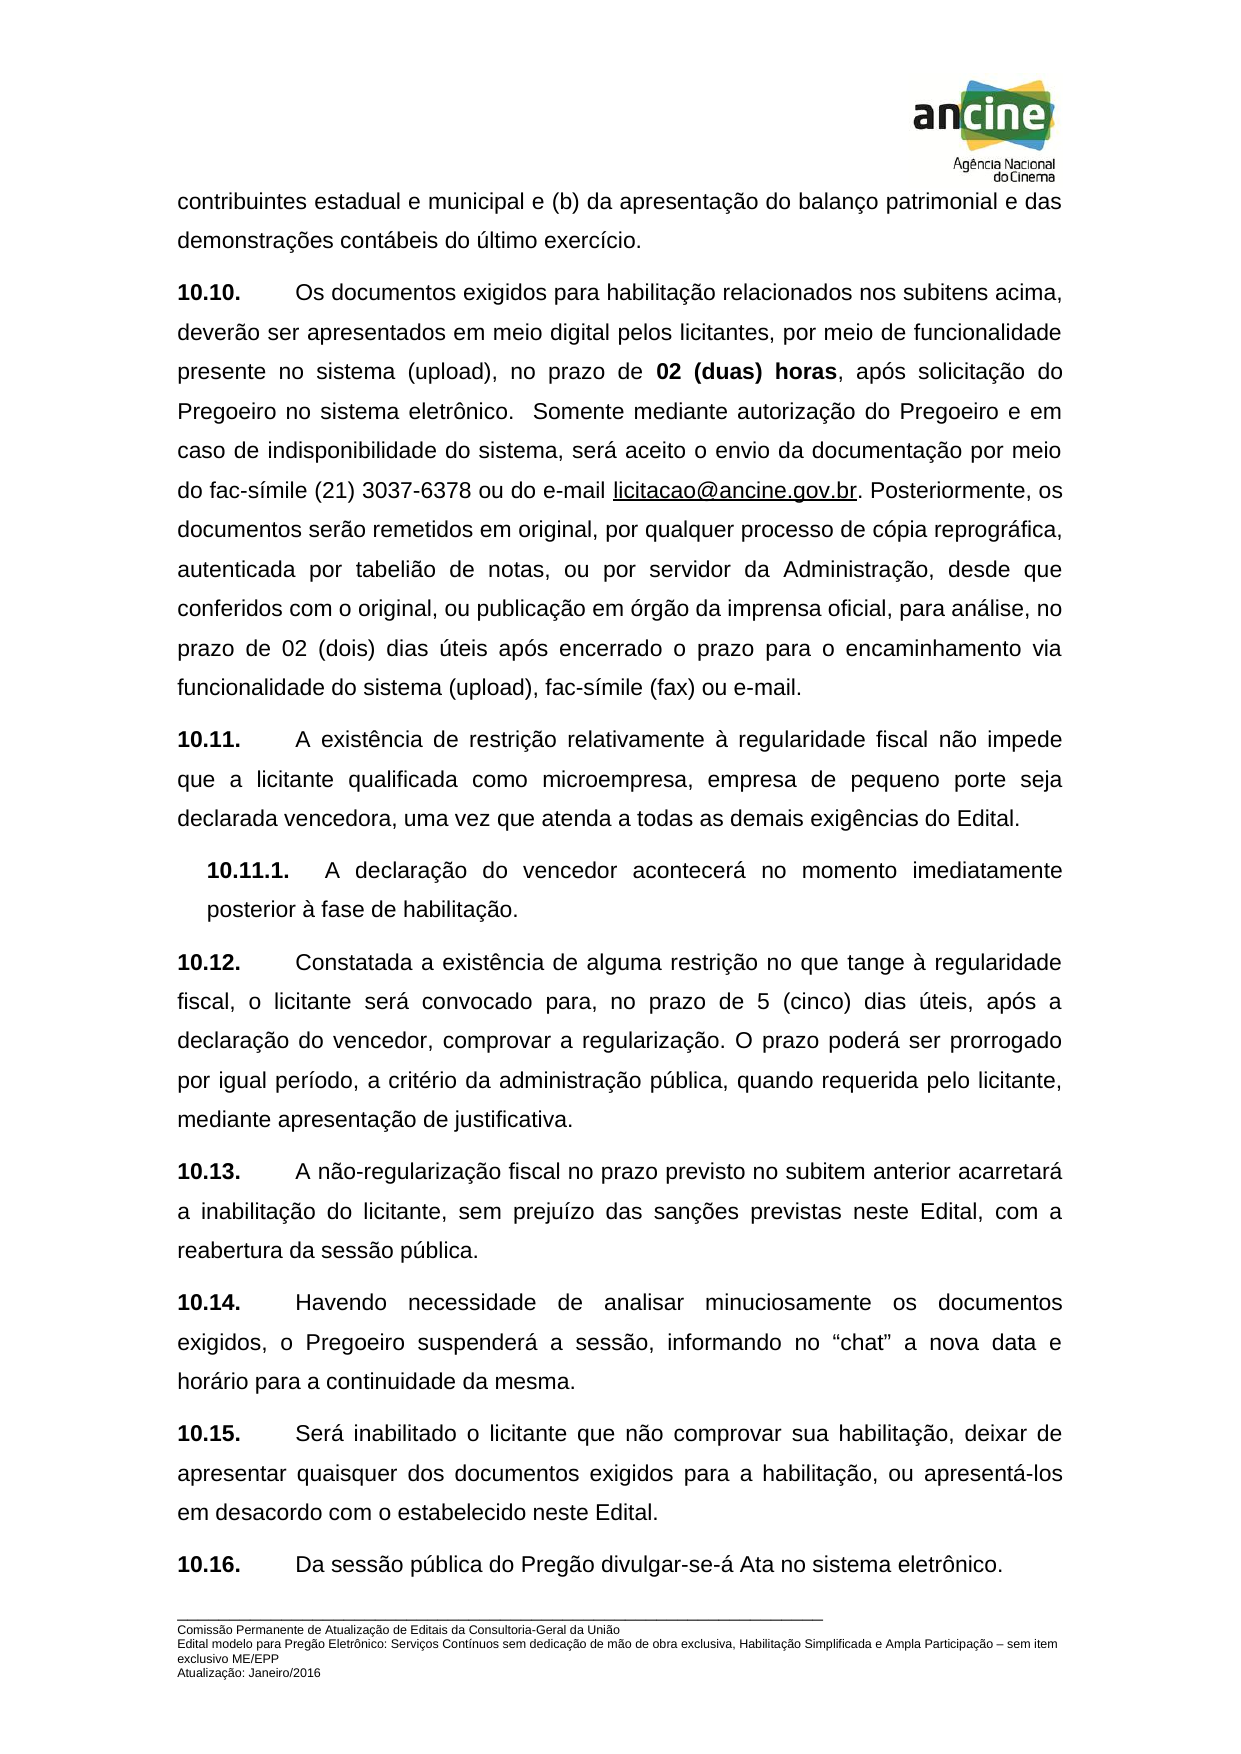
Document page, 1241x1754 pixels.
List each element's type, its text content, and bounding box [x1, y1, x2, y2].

list A declaração do vencedor acontecerá no momento imediatamente posterior à fase de habilitação. [207, 857, 1063, 923]
list Os documentos exigidos para habilitação relacionados nos subitens acima, deverão ser apresentados em meio digital pelos licitantes, por meio de funcionalidade presente no sistema (upload), no prazo de 02 (duas) horas, após solicitação do Pregoeiro no sistema eletrônico. Somente mediante autorização do Pregoeiro e em caso de indisponibilidade do sistema, será aceito o envio da documentação por meio do fac-símile (21) 3037-6378 ou do e-mail licitacao@ancine.gov.br. Posteriormente, os documentos serão remetidos em original, por qualquer processo de cópia reprográfica, autenticada por tabelião de notas, ou por servidor da Administração, desde que conferidos com o original, ou publicação em órgão da imprensa oficial, para análise, no prazo de 02 (dois) dias úteis após encerrado o prazo para o encaminhamento via funcionalidade do sistema (upload), fac-símile (fax) ou e-mail. [177, 279, 1063, 700]
list Será inabilitado o licitante que não comprovar sua habilitação, deixar de apresentar quaisquer dos documentos exigidos para a habilitação, ou apresentá-los em desacordo com o estabelecido neste Edital. [177, 1420, 1063, 1526]
list A existência de restrição relativamente à regularidade fiscal não impede que a licitante qualificada como microempresa, empresa de pequeno porte seja declarada vencedora, uma vez que atenda a todas as demais exigências do Edital. [177, 726, 1063, 831]
list Da sessão pública do Pregão divulgar-se-á Ata no sistema eletrônico. [177, 1551, 1063, 1577]
picture [908, 73, 1064, 188]
list A não-regularização fiscal no prazo previsto no subitem anterior acarretará a inabilitação do licitante, sem prejuízo das sanções previstas neste Edital, com a reabertura da sessão pública. [177, 1158, 1063, 1264]
list Havendo necessidade de analisar minuciosamente os documentos exigidos, o Pregoeiro suspenderá a sessão, informando no “chat” a nova data e horário para a continuidade da mesma. [177, 1289, 1063, 1394]
list Constatada a existência de alguma restrição no que tange à regularidade fiscal, o licitante será convocado para, no prazo de 5 (cinco) dias úteis, após a declaração do vencedor, comprovar a regularização. O prazo poderá ser prorrogado por igual período, a critério da administração pública, quando requerida pelo licitante, mediante apresentação de justificativa. [177, 948, 1063, 1133]
